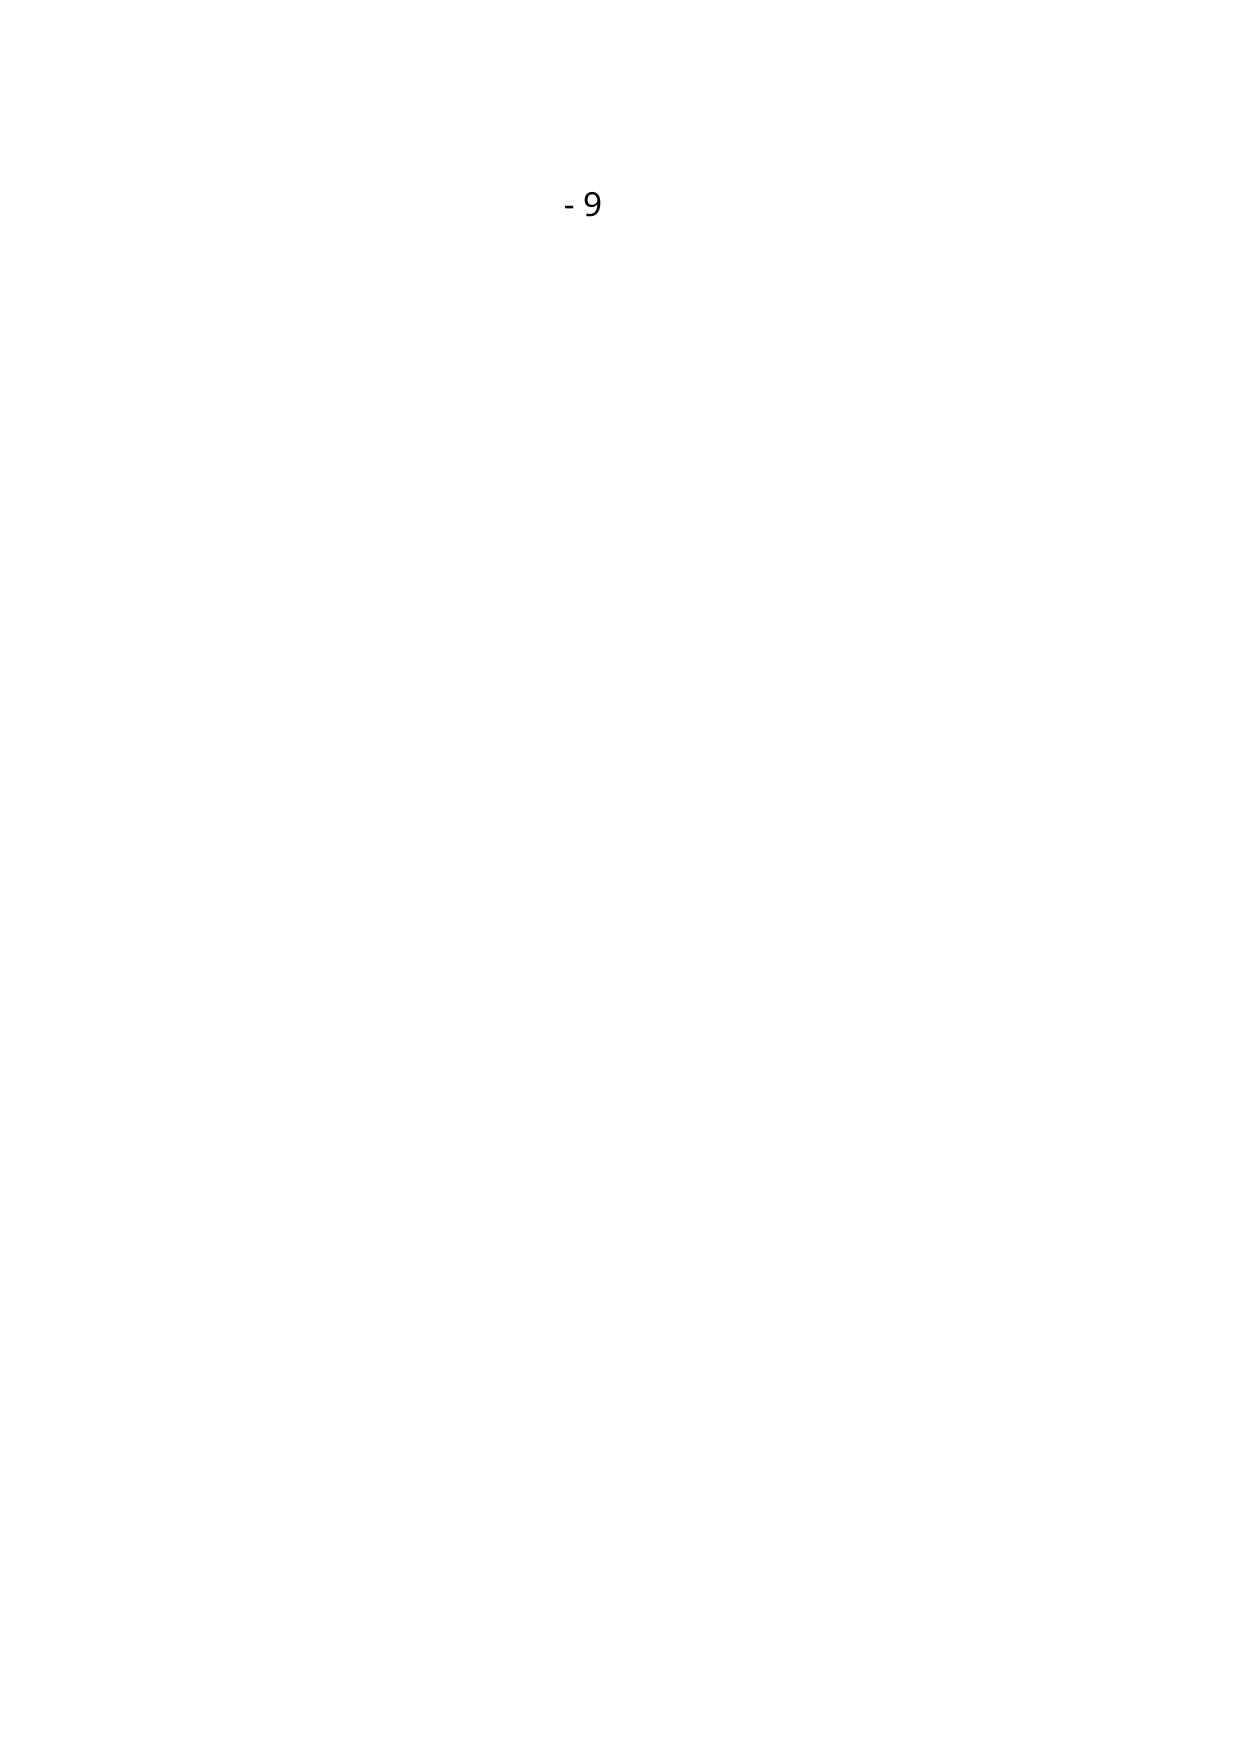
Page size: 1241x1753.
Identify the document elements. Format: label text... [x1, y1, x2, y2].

text - 9 [563, 189, 1056, 224]
